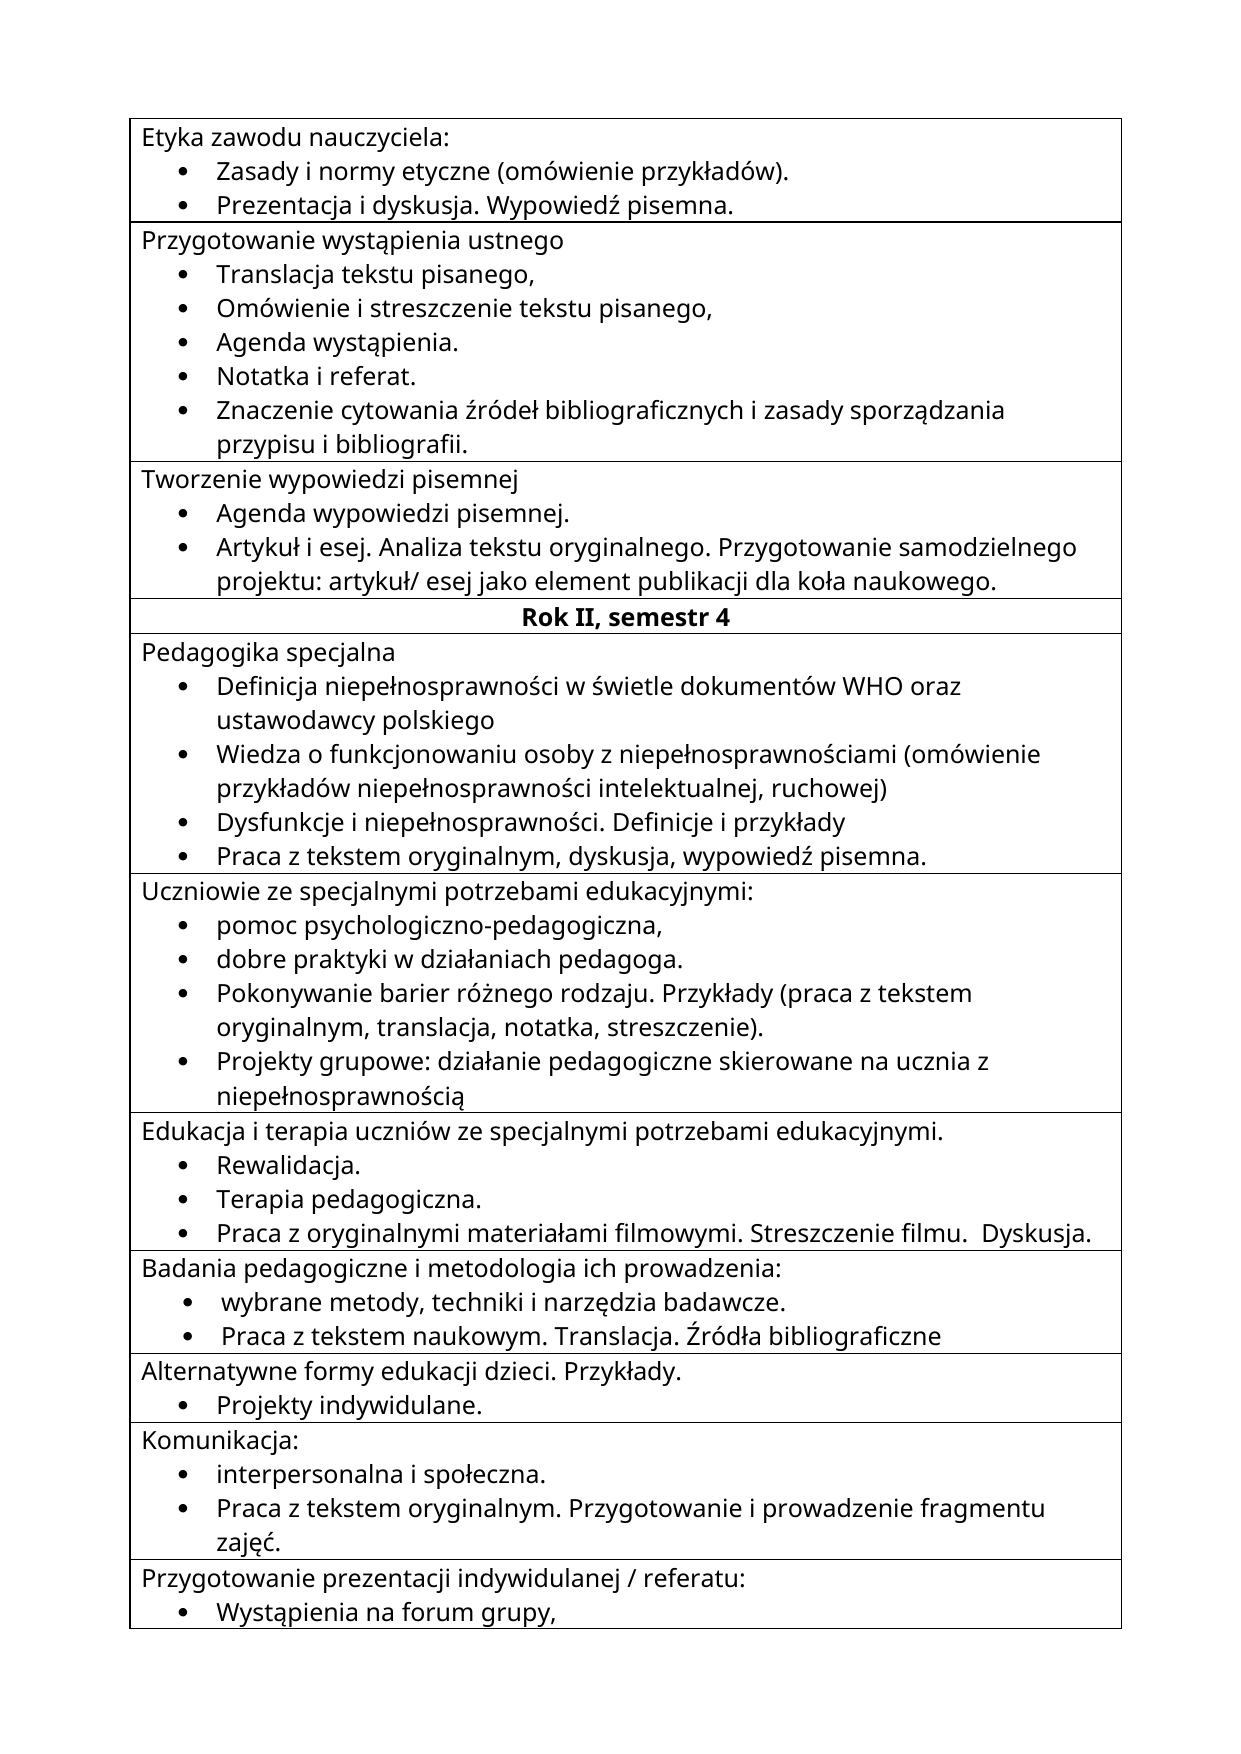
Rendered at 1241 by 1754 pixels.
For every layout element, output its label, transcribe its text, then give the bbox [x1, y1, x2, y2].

table_cell Rok II, semestr 4 [131, 599, 1121, 633]
table_cell Tworzenie wypowiedzi pisemnej Agenda wypowiedzi pisemnej. Artykuł i esej. Analiza tekstu oryginalnego. Przygotowanie samodzielnego projektu: artykuł/ esej jako element publikacji dla koła naukowego. [131, 462, 1121, 598]
table_cell Badania pedagogiczne i metodologia ich prowadzenia: wybrane metody, techniki i narzędzia badawcze. Praca z tekstem naukowym. Translacja. Źródła bibliograficzne [131, 1251, 1121, 1353]
table_cell Etyka zawodu nauczyciela: Zasady i normy etyczne (omówienie przykładów). Prezentacja i dyskusja. Wypowiedź pisemna. [131, 119, 1121, 221]
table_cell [131, 1560, 1121, 1628]
table_cell Alternatywne formy edukacji dzieci. Przykłady. Projekty indywidulane. [131, 1354, 1121, 1422]
table_cell Pedagogika specjalna Definicja niepełnosprawności w świetle dokumentów WHO oraz ustawodawcy polskiego Wiedza o funkcjonowaniu osoby z niepełnosprawnościami (omówienie przykładów niepełnosprawności intelektualnej, ruchowej) Dysfunkcje i niepełnosprawności. Definicje i przykłady Praca z tekstem oryginalnym, dyskusja, wypowiedź pisemna. [131, 634, 1121, 873]
table_cell Edukacja i terapia uczniów ze specjalnymi potrzebami edukacyjnymi. Rewalidacja. Terapia pedagogiczna. Praca z oryginalnymi materiałami filmowymi. Streszczenie filmu. Dyskusja. [131, 1113, 1121, 1249]
table_cell Przygotowanie wystąpienia ustnego Translacja tekstu pisanego, Omówienie i streszczenie tekstu pisanego, Agenda wystąpienia. Notatka i referat. Znaczenie cytowania źródeł bibliograficznych i zasady sporządzania przypisu i bibliografii. [131, 223, 1121, 461]
table_cell Uczniowie ze specjalnymi potrzebami edukacyjnymi: pomoc psychologiczno-pedagogiczna, dobre praktyki w działaniach pedagoga. Pokonywanie barier różnego rodzaju. Przykłady (praca z tekstem oryginalnym, translacja, notatka, streszczenie). Projekty grupowe: działanie pedagogiczne skierowane na ucznia z niepełnosprawnością [131, 874, 1121, 1112]
table_cell Komunikacja: interpersonalna i społeczna. Praca z tekstem oryginalnym. Przygotowanie i prowadzenie fragmentu zajęć. [131, 1423, 1121, 1559]
